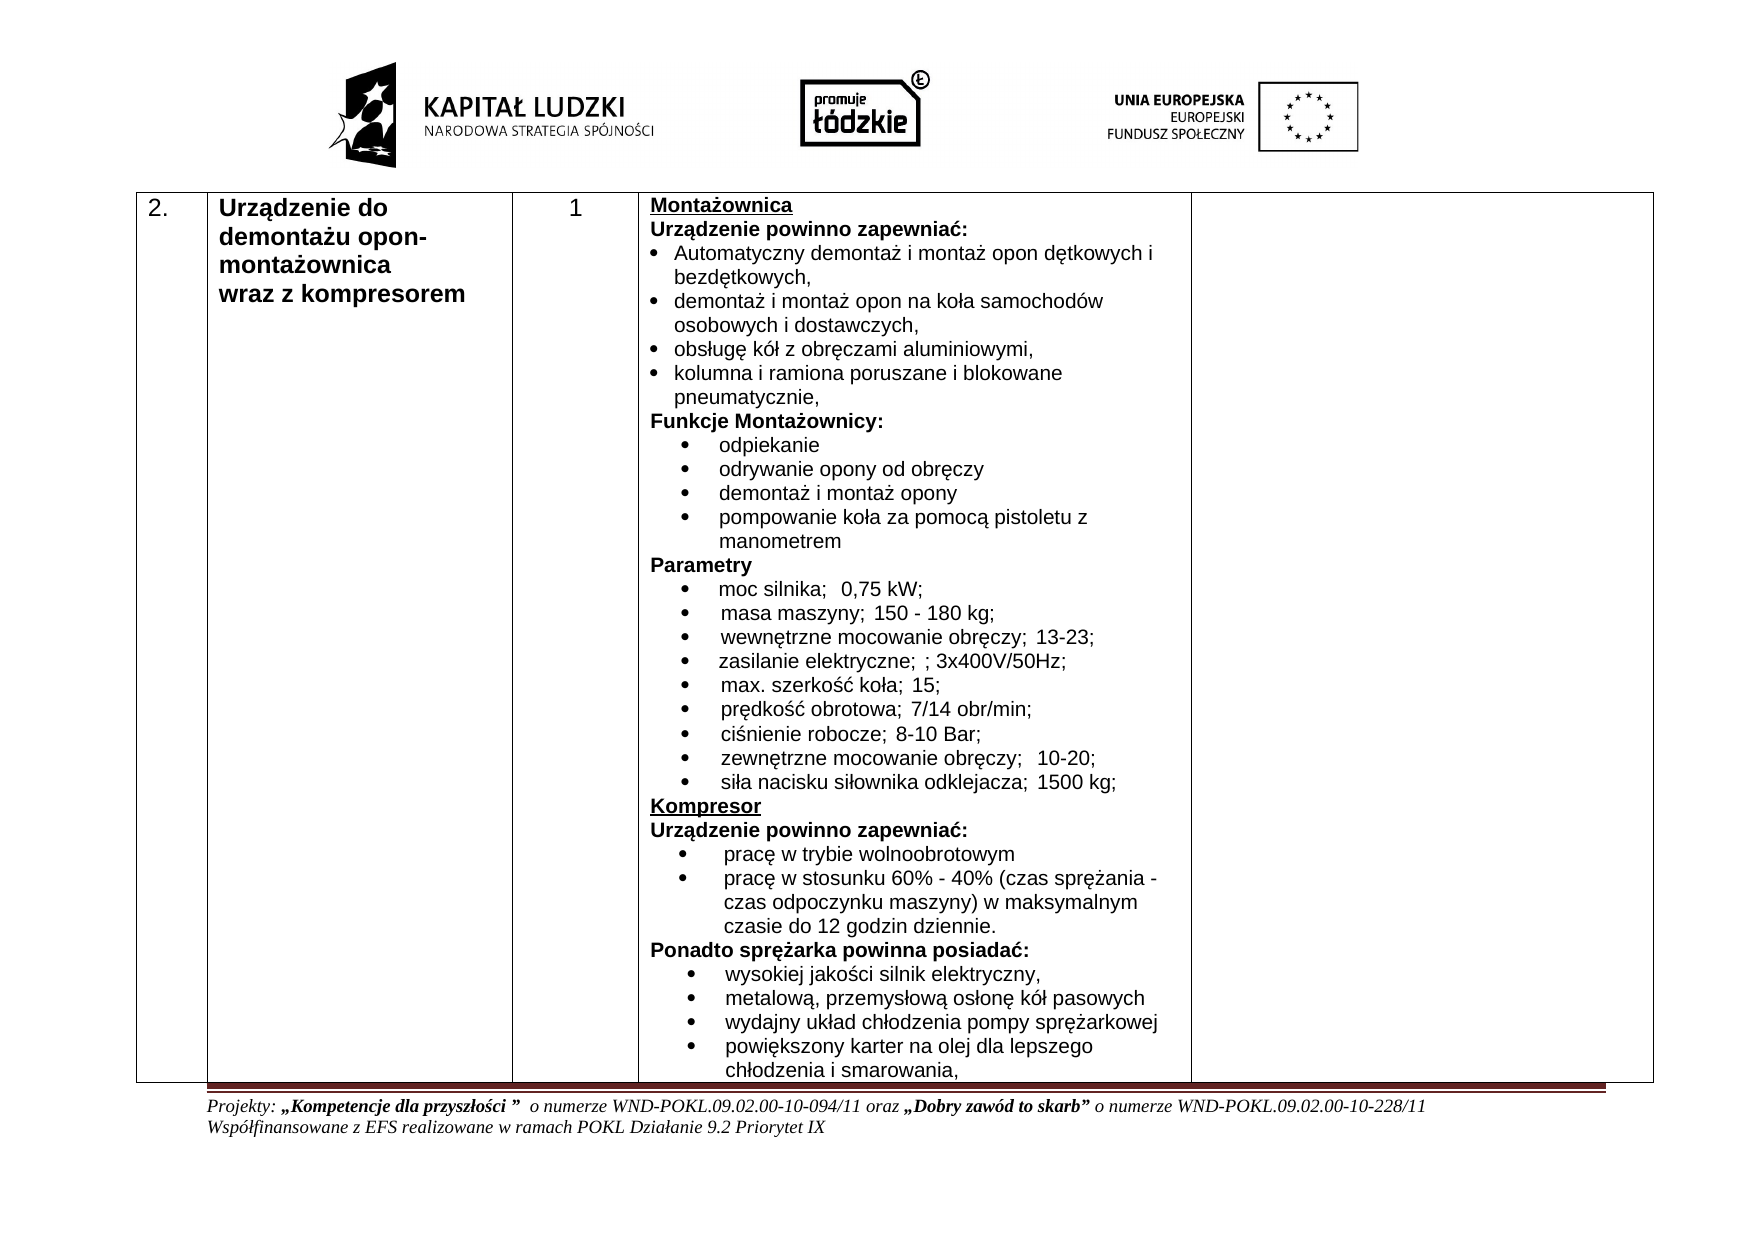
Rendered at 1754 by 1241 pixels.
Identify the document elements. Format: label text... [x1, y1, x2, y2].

table_cell 1 [513, 193, 638, 1082]
table_cell [1192, 193, 1653, 1082]
table_cell [137, 193, 207, 1082]
table_cell Urządzenie do demontażu opon-montażownica wraz z kompresorem [208, 193, 512, 1082]
picture [328, 62, 1359, 168]
